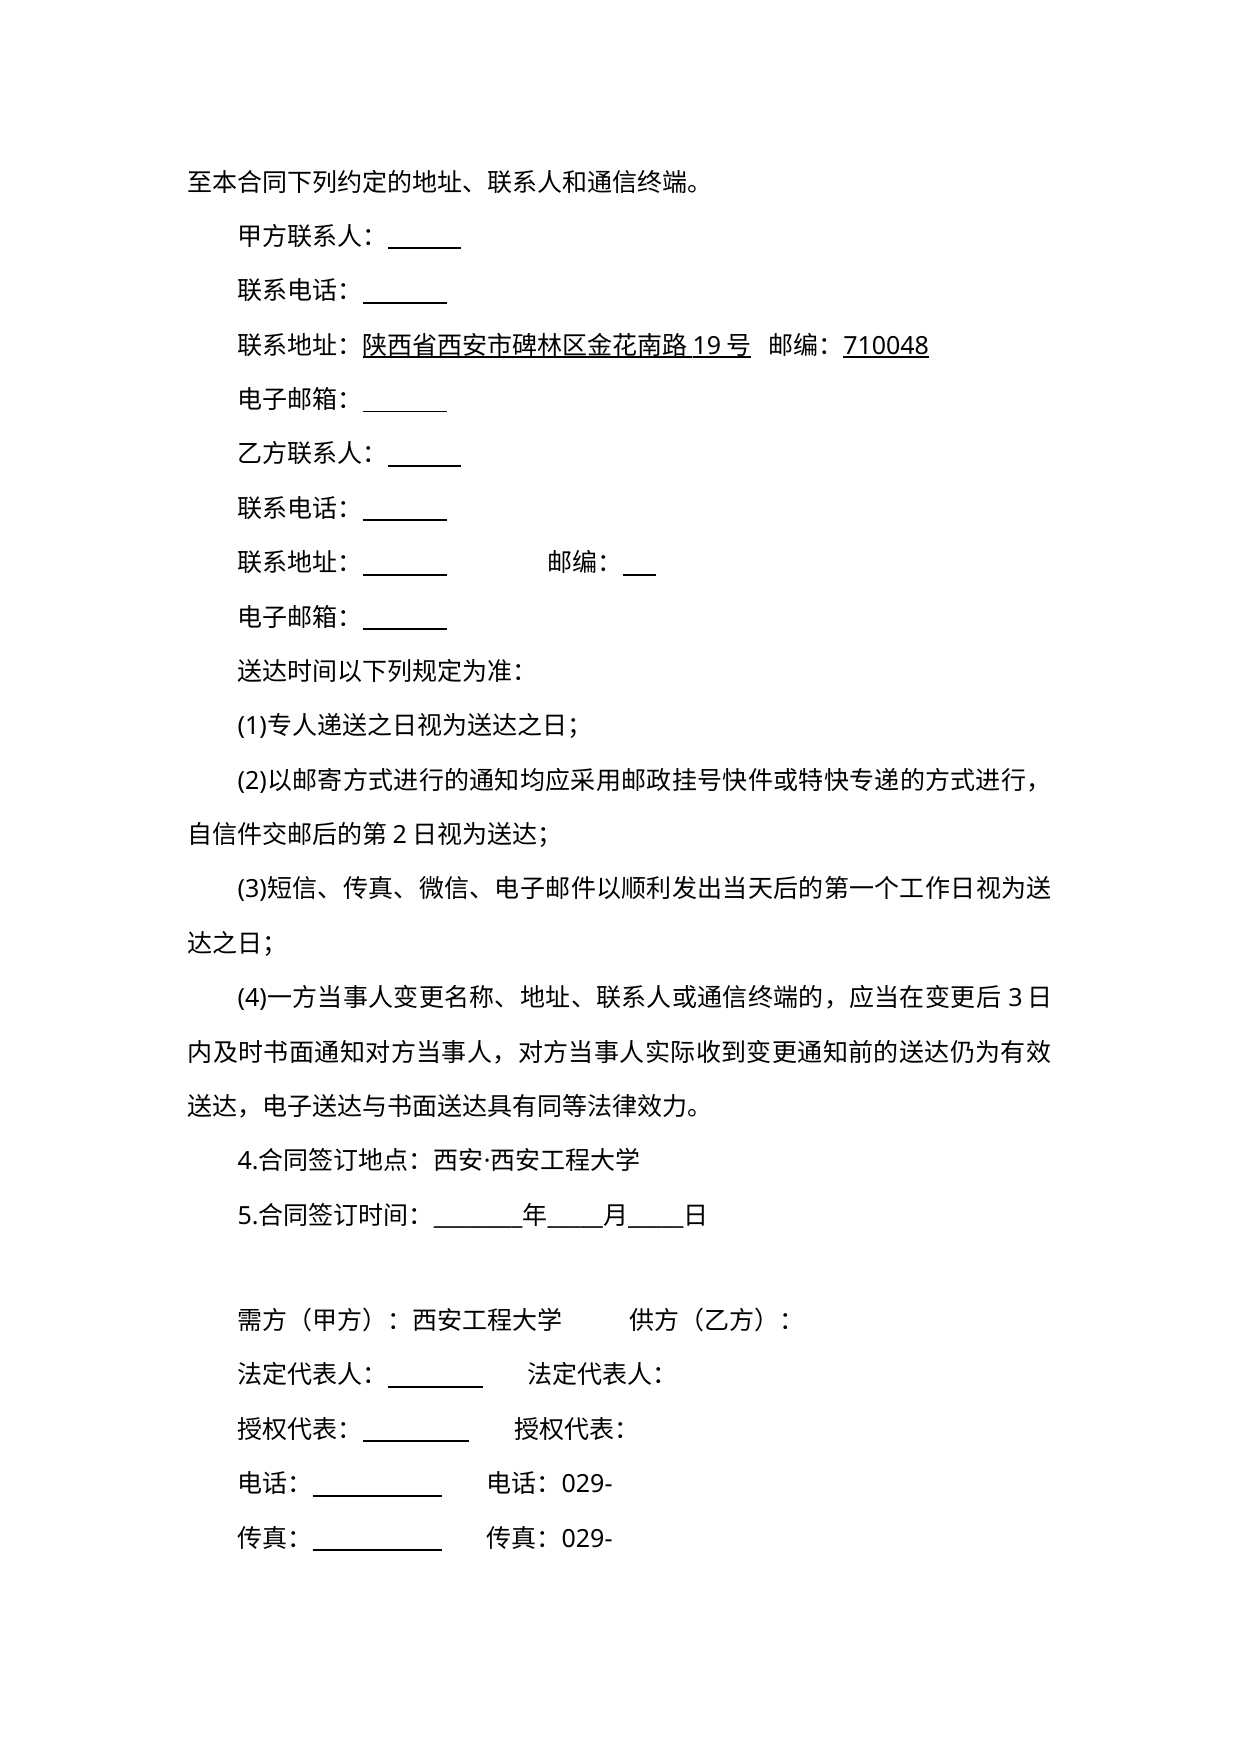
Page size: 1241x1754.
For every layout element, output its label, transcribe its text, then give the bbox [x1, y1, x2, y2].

text 授权代表： 授权代表： [187, 1409, 1053, 1446]
text 电子邮箱： [187, 379, 1053, 416]
text 5.合同签订时间：________年_____月_____日 [187, 1195, 1053, 1231]
text 电子邮箱： [187, 597, 1053, 633]
text 甲方联系人： [187, 216, 1053, 253]
text (2)以邮寄方式进行的通知均应采用邮政挂号快件或特快专递的方式进行，自信件交邮后的第2日视为送达； [187, 760, 1053, 851]
text 联系电话： [187, 488, 1053, 524]
text 联系电话： [187, 271, 1053, 307]
text (4)一方当事人变更名称、地址、联系人或通信终端的，应当在变更后3日内及时书面通知对方当事人，对方当事人实际收到变更通知前的送达仍为有效送达，电子送达与书面送达具有同等法律效力。 [187, 978, 1053, 1123]
text 需方（甲方）：西安工程大学 供方（乙方）： [187, 1301, 1053, 1337]
text (3)短信、传真、微信、电子邮件以顺利发出当天后的第一个工作日视为送达之日； [187, 869, 1053, 959]
text 4.合同签订地点：西安·西安工程大学 [187, 1141, 1053, 1177]
text 乙方联系人： [187, 434, 1053, 470]
text 联系地址：陕西省西安市碑林区金花南路19号 邮编：710048 [187, 325, 1053, 361]
text 送达时间以下列规定为准： [187, 651, 1053, 688]
text 联系地址： 邮编： [187, 543, 1053, 579]
text 法定代表人： 法定代表人： [187, 1355, 1053, 1391]
text 电话： 电话：029- [187, 1464, 1053, 1500]
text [187, 162, 1053, 198]
text 传真： 传真：029- [187, 1518, 1053, 1554]
text (1)专人递送之日视为送达之日； [187, 706, 1053, 742]
